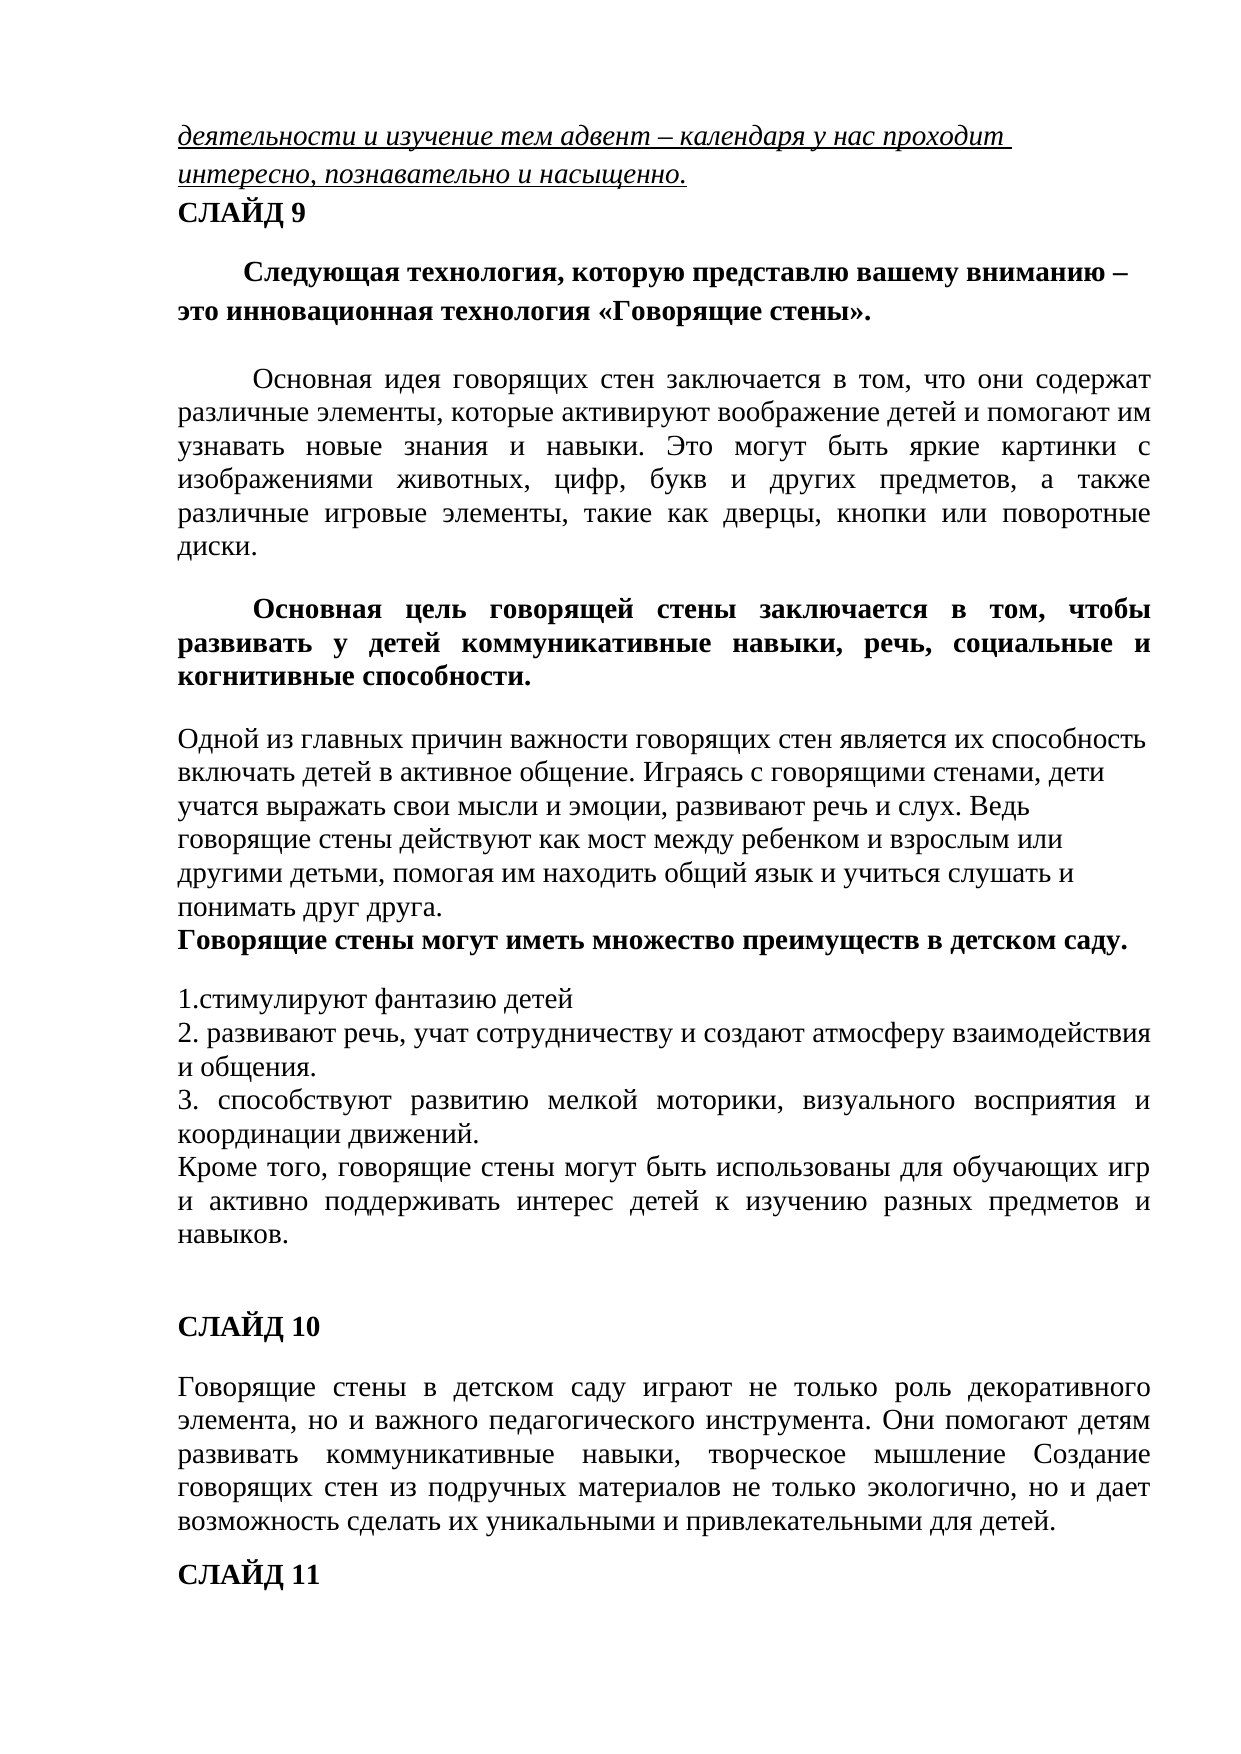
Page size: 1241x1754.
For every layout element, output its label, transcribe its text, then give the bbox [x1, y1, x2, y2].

text 2. развивают речь, учат сотрудничеству и создают атмосферу взаимодействия и общения. [177, 1015, 1152, 1082]
text Следующая технология, которую представлю вашему вниманию – это инновационная технология «Говорящие стены». [177, 254, 1152, 327]
text 3. способствуют развитию мелкой моторики, визуального восприятия и координации движений. [177, 1082, 1152, 1149]
text СЛАЙД 11 [177, 1557, 1152, 1591]
text Кроме того, говорящие стены могут быть использованы для обучающих игр и активно поддерживать интерес детей к изучению разных предметов и навыков. [177, 1149, 1152, 1250]
text Одной из главных причин важности говорящих стен является их способность включать детей в активное общение. Играясь с говорящими стенами, дети учатся выражать свои мысли и эмоции, развивают речь и слух. Ведь говорящие стены действуют как мост между ребенком и взрослым или другими детьми, помогая им находить общий язык и учиться слушать и понимать друг друга. [177, 721, 1152, 922]
text Основная идея говорящих стен заключается в том, что они содержат различные элементы, которые активируют воображение детей и помогают им узнавать новые знания и навыки. Это могут быть яркие картинки с изображениями животных, цифр, букв и других предметов, а также различные игровые элементы, такие как дверцы, кнопки или поворотные диски. [177, 361, 1152, 562]
text Основная цель говорящей стены заключается в том, чтобы развивать у детей коммуникативные навыки, речь, социальные и когнитивные способности. [177, 591, 1152, 692]
text СЛАЙД 9 [177, 195, 1152, 229]
text СЛАЙД 10 [177, 1309, 1152, 1343]
text Говорящие стены могут иметь множество преимуществ в детском саду. [177, 922, 1152, 956]
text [177, 118, 1152, 190]
text Говорящие стены в детском саду играют не только роль декоративного элемента, но и важного педагогического инструмента. Они помогают детям развивать коммуникативные навыки, творческое мышление Создание говорящих стен из подручных материалов не только экологично, но и дает возможность сделать их уникальными и привлекательными для детей. [177, 1369, 1152, 1536]
text 1.стимулируют фантазию детей [177, 982, 1152, 1015]
